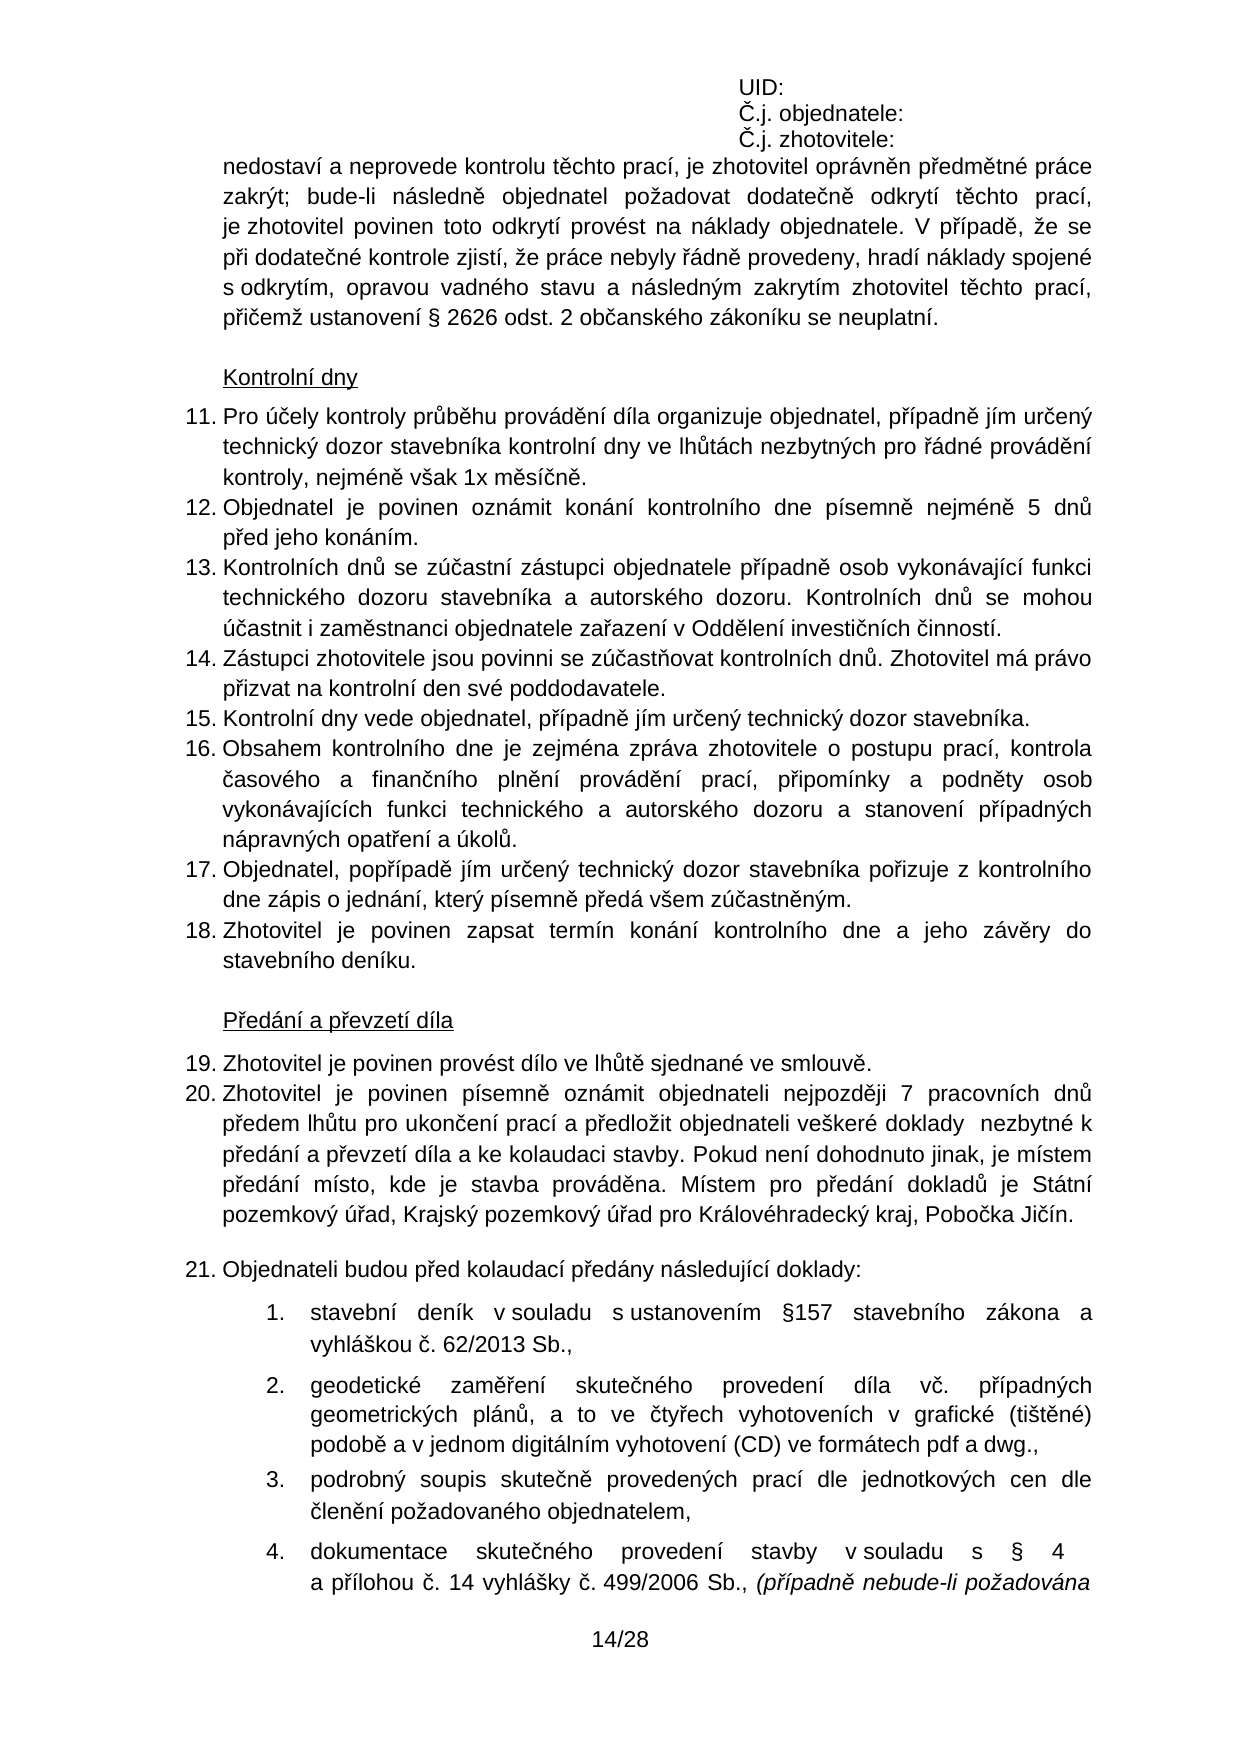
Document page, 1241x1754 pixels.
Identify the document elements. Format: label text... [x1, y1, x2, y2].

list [185, 153, 1093, 330]
list stavební deník v souladu s ustanovením §157 stavebního zákona a vyhláškou č. 62/2013 Sb., [266, 1299, 1093, 1357]
list Kontrolní dny vede objednatel, případně jím určený technický dozor stavebníka. [185, 705, 1093, 732]
list Kontrolních dnů se zúčastní zástupci objednatele případně osob vykonávající funkci technického dozoru stavebníka a autorského dozoru. Kontrolních dnů se mohou účastnit i zaměstnanci objednatele zařazení v Oddělení investičních činností. [185, 554, 1093, 641]
list Zhotovitel je povinen provést dílo ve lhůtě sjednané ve smlouvě. [185, 1050, 1093, 1076]
list podrobný soupis skutečně provedených prací dle jednotkových cen dle členění požadovaného objednatelem, [266, 1466, 1093, 1524]
list Obsahem kontrolního dne je zejména zpráva zhotovitele o postupu prací, kontrola časového a finančního plnění provádění prací, připomínky a podněty osob vykonávajících funkci technického a autorského dozoru a stanovení případných nápravných opatření a úkolů. [185, 735, 1093, 852]
list Objednatel je povinen oznámit konání kontrolního dne písemně nejméně 5 dnů před jeho konáním. [185, 494, 1093, 550]
list Objednateli budou před kolaudací předány následující doklady: [185, 1256, 1093, 1283]
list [266, 1538, 1093, 1596]
list Zástupci zhotovitele jsou povinni se zúčastňovat kontrolních dnů. Zhotovitel má právo přizvat na kontrolní den své poddodavatele. [185, 645, 1093, 701]
list Předání a převzetí díla [223, 1007, 1093, 1034]
list geodetické zaměření skutečného provedení díla vč. případných geometrických plánů, a to ve čtyřech vyhotoveních v grafické (tištěné) podobě a v jednom digitálním vyhotovení (CD) ve formátech pdf a dwg., [266, 1370, 1093, 1458]
list Zhotovitel je povinen zapsat termín konání kontrolního dne a jeho závěry do stavebního deníku. [185, 917, 1093, 973]
list Pro účely kontroly průběhu provádění díla organizuje objednatel, případně jím určený technický dozor stavebníka kontrolní dny ve lhůtách nezbytných pro řádné provádění kontroly, nejméně však 1x měsíčně. [185, 403, 1093, 490]
list Objednatel, popřípadě jím určený technický dozor stavebníka pořizuje z kontrolního dne zápis o jednání, který písemně předá všem zúčastněným. [185, 856, 1093, 913]
list Zhotovitel je povinen písemně oznámit objednateli nejpozději 7 pracovních dnů předem lhůtu pro ukončení prací a předložit objednateli veškeré doklady nezbytné k předání a převzetí díla a ke kolaudaci stavby. Pokud není dohodnuto jinak, je místem předání místo, kde je stavba prováděna. Místem pro předání dokladů je Státní pozemkový úřad, Krajský pozemkový úřad pro Královéhradecký kraj, Pobočka Jičín. [185, 1080, 1093, 1227]
list Kontrolní dny [223, 364, 1093, 391]
